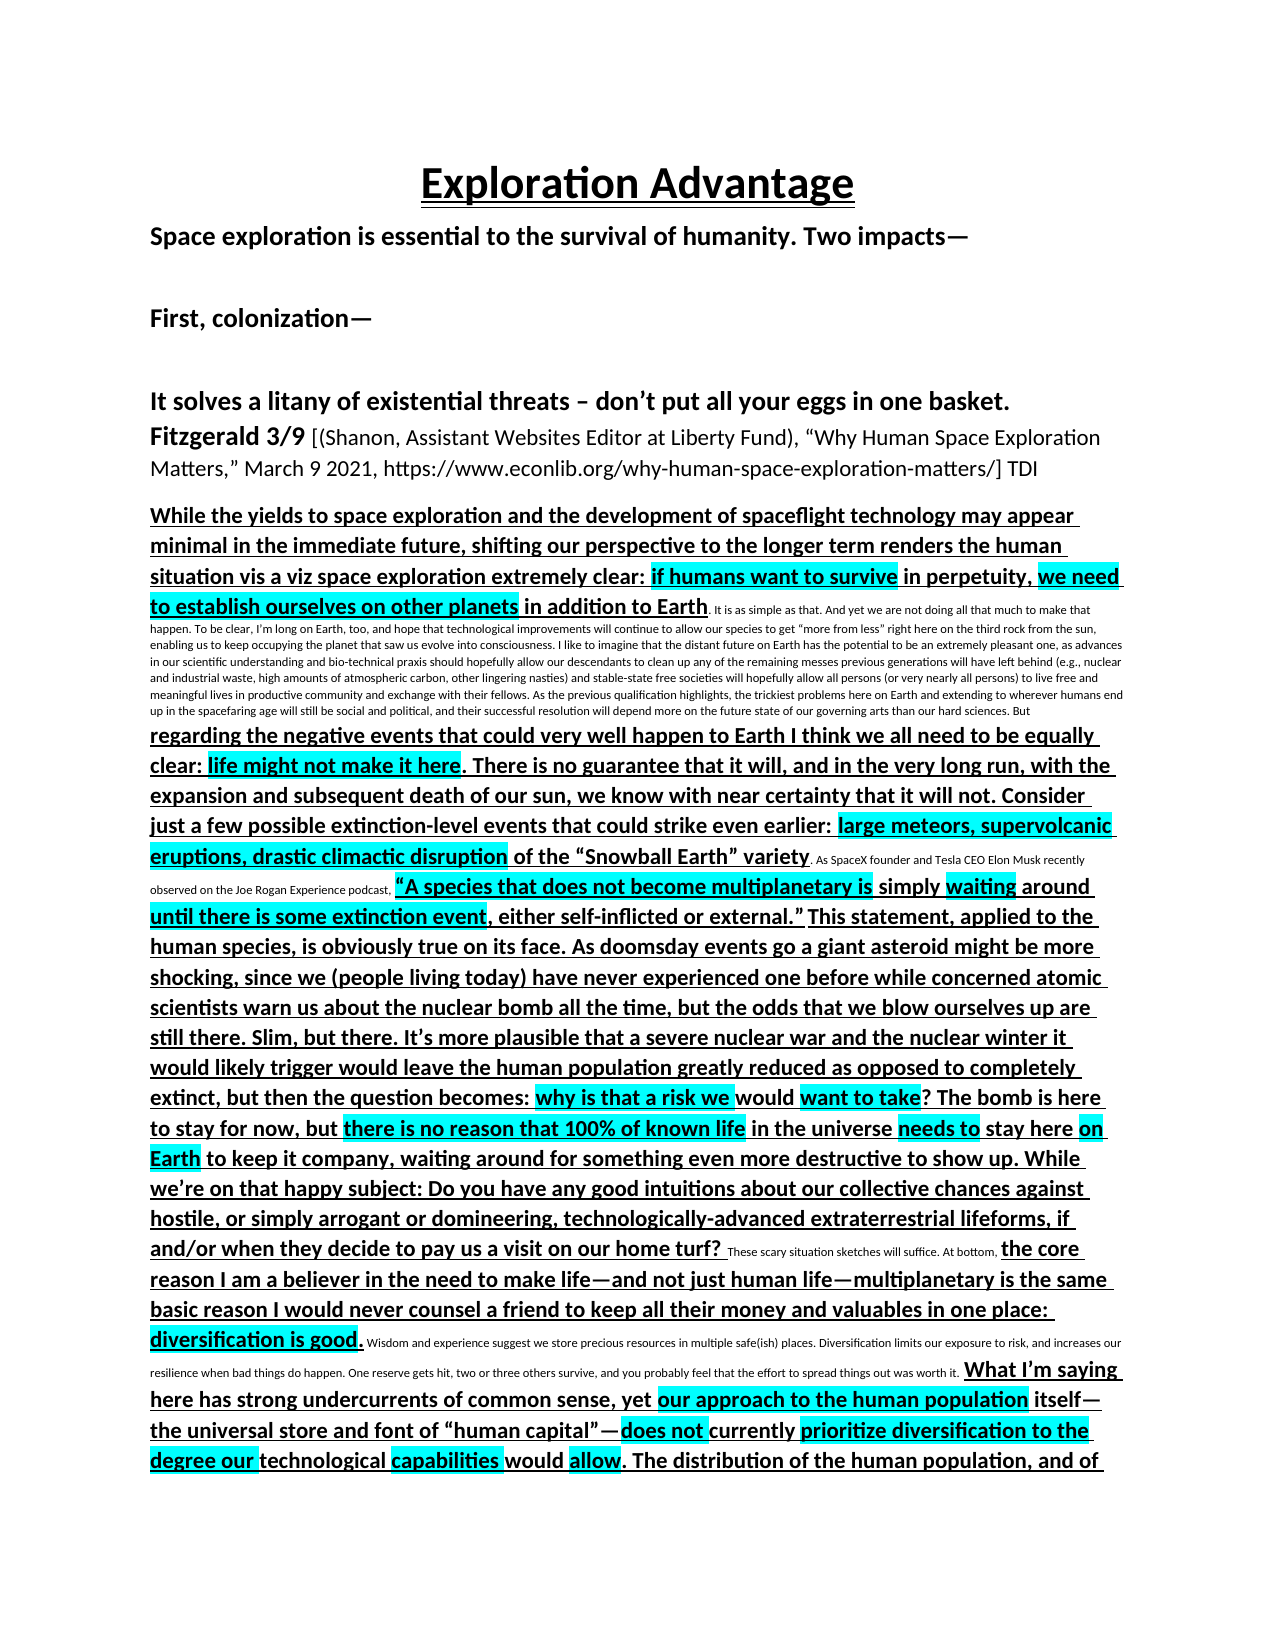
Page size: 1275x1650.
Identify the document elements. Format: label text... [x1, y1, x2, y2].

subtitle Exploration Advantage [150, 154, 1125, 210]
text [150, 501, 1125, 1474]
subtitle It solves a litany of existential threats – don’t put all your eggs in one basket. [150, 384, 1125, 417]
text Fitzgerald 3/9 [(Shanon, Assistant Websites Editor at Liberty Fund), “Why Human Space Exploration Matters,” March 9 2021, https://www.econlib.org/why-human-space-exploration-matters/] TDI [150, 419, 1125, 482]
subtitle First, colonization— [150, 301, 1125, 334]
subtitle Space exploration is essential to the survival of humanity. Two impacts— [150, 219, 1125, 252]
